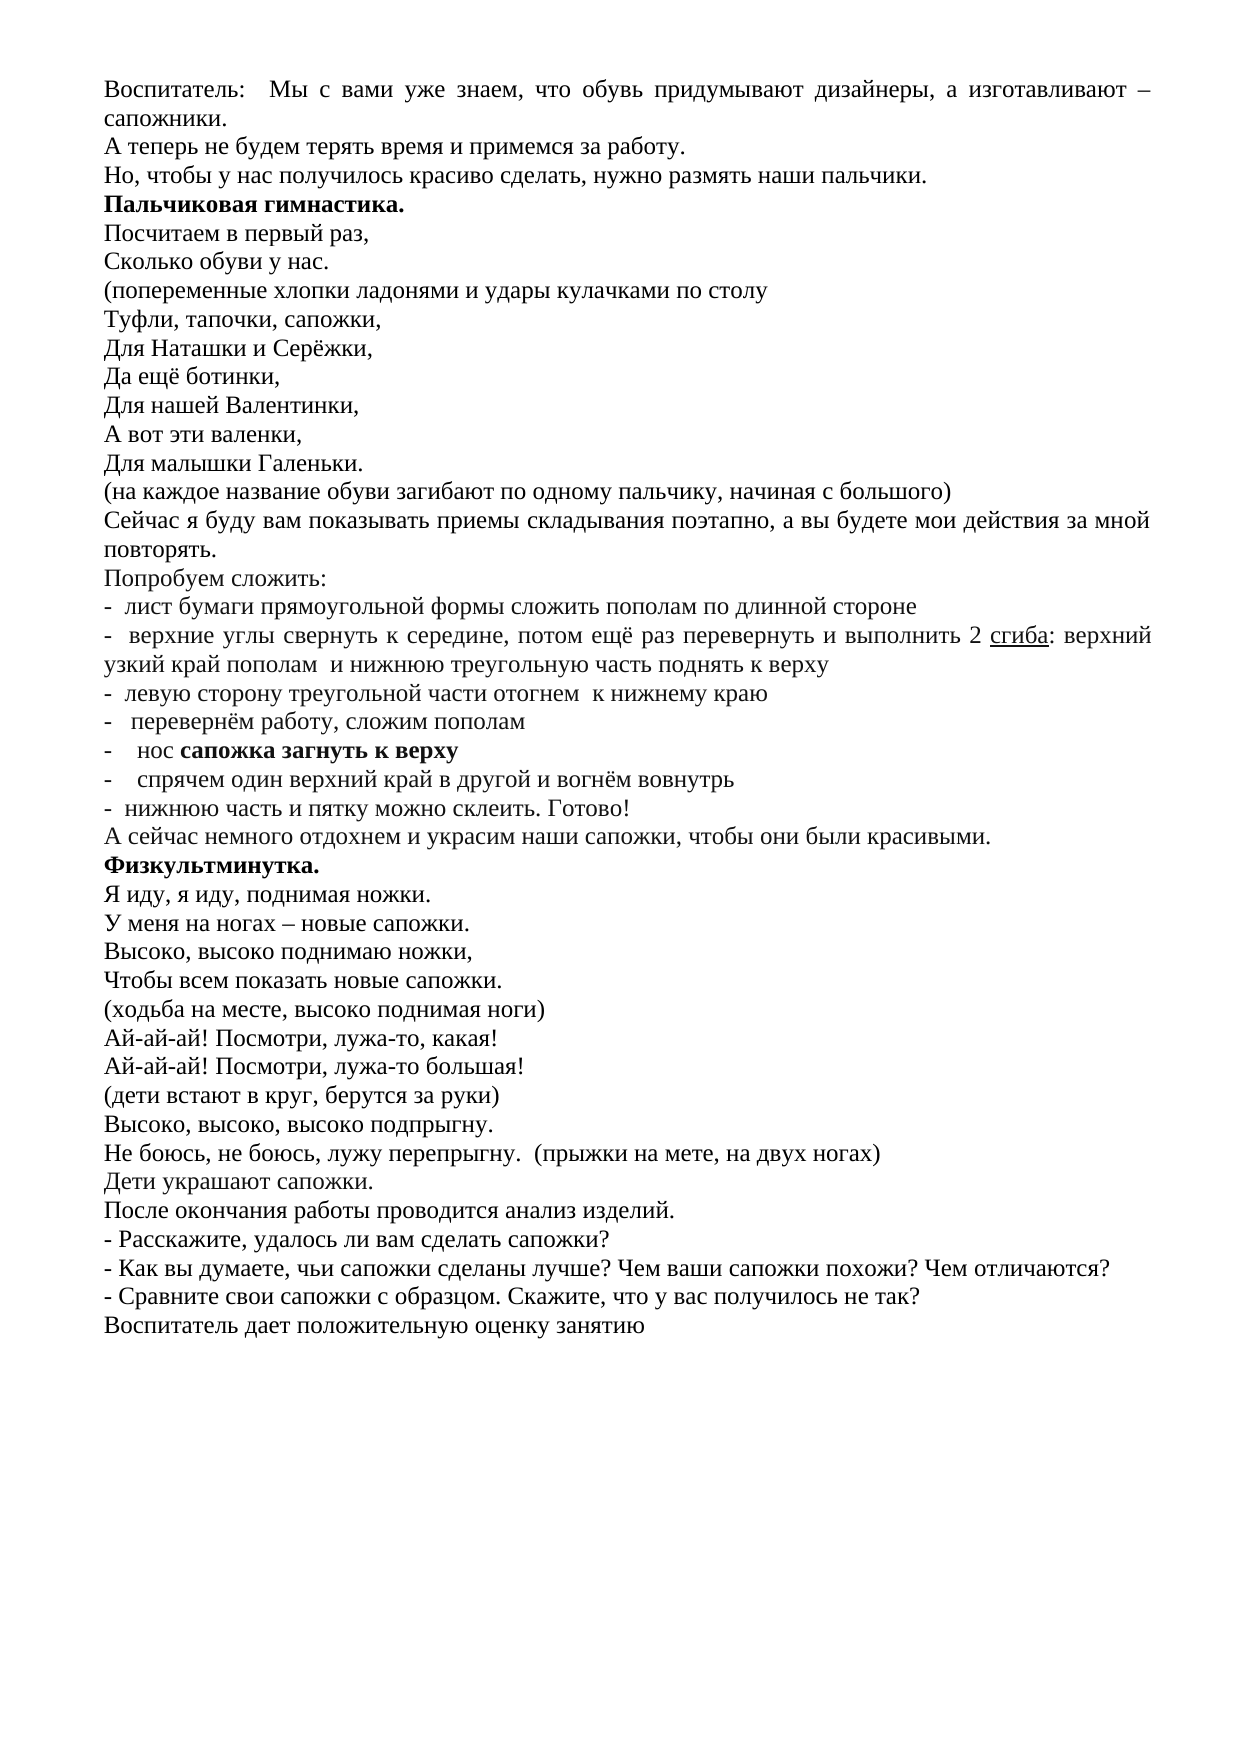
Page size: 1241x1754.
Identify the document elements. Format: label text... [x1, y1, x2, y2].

text - перевернём работу, сложим пополам [103, 706, 1152, 735]
text Посчитаем в первый раз, Сколько обуви у нас. (попеременные хлопки ладонями и удары кулачками по столу Туфли, тапочки, сапожки, Для Наташки и Серёжки, Да ещё ботинки, Для нашей Валентинки, А вот эти валенки, Для малышки Галеньки. (на каждое название обуви загибают по одному пальчику, начиная с большого) [280, 218, 1152, 505]
text - верхние углы свернуть к середине, потом ещё раз перевернуть и выполнить 2 сгиба: верхний узкий край пополам и нижнюю треугольную часть поднять к верху [103, 620, 1152, 678]
text Воспитатель дает положительную оценку занятию [103, 1310, 1152, 1339]
text Физкультминутка. [103, 850, 1152, 879]
text У меня на ногах – новые сапожки. [103, 908, 1152, 936]
text - Как вы думаете, чьи сапожки сделаны лучше? Чем ваши сапожки похожи? Чем отличаются? [103, 1253, 1152, 1281]
text - нос сапожка загнуть к верху [103, 735, 1152, 764]
text (ходьба на месте, высоко поднимая ноги) [103, 994, 1152, 1023]
text Я иду, я иду, поднимая ножки. [103, 879, 1152, 908]
text - левую сторону треугольной части отогнем к нижнему краю [103, 678, 1152, 706]
text Пальчиковая гимнастика. [103, 189, 1152, 218]
text А сейчас немного отдохнем и украсим наши сапожки, чтобы они были красивыми. [103, 821, 1152, 850]
text Ай-ай-ай! Посмотри, лужа-то, какая! [103, 1023, 1152, 1051]
text - Сравните свои сапожки с образцом. Скажите, что у вас получилось не так? [103, 1281, 1152, 1310]
text Не боюсь, не боюсь, лужу перепрыгну. (прыжки на мете, на двух ногах) [103, 1138, 1152, 1166]
text Воспитатель: Мы с вами уже знаем, что обувь придумывают дизайнеры, а изготавливают – сапожники. [103, 74, 1152, 131]
text - нижнюю часть и пятку можно склеить. Готово! [103, 793, 1152, 821]
text Чтобы всем показать новые сапожки. [103, 965, 1152, 994]
text Попробуем сложить: [103, 563, 1152, 591]
text - спрячем один верхний край в другой и вогнём вовнутрь [103, 764, 1152, 793]
text (дети встают в круг, берутся за руки) [103, 1080, 1152, 1109]
text Но, чтобы у нас получилось красиво сделать, нужно размять наши пальчики. [103, 160, 1152, 189]
text А теперь не будем терять время и примемся за работу. [103, 131, 1152, 160]
text Высоко, высоко, высоко подпрыгну. [103, 1109, 1152, 1138]
text Дети украшают сапожки. [103, 1166, 1152, 1195]
text Высоко, высоко поднимаю ножки, [103, 936, 1152, 965]
text - Расскажите, удалось ли вам сделать сапожки? [103, 1224, 1152, 1253]
text - лист бумаги прямоугольной формы сложить пополам по длинной стороне [103, 591, 1152, 620]
text После окончания работы проводится анализ изделий. [103, 1195, 1152, 1224]
text Ай-ай-ай! Посмотри, лужа-то большая! [103, 1051, 1152, 1080]
text Сейчас я буду вам показывать приемы складывания поэтапно, а вы будете мои действия за мной повторять. [103, 505, 1152, 563]
